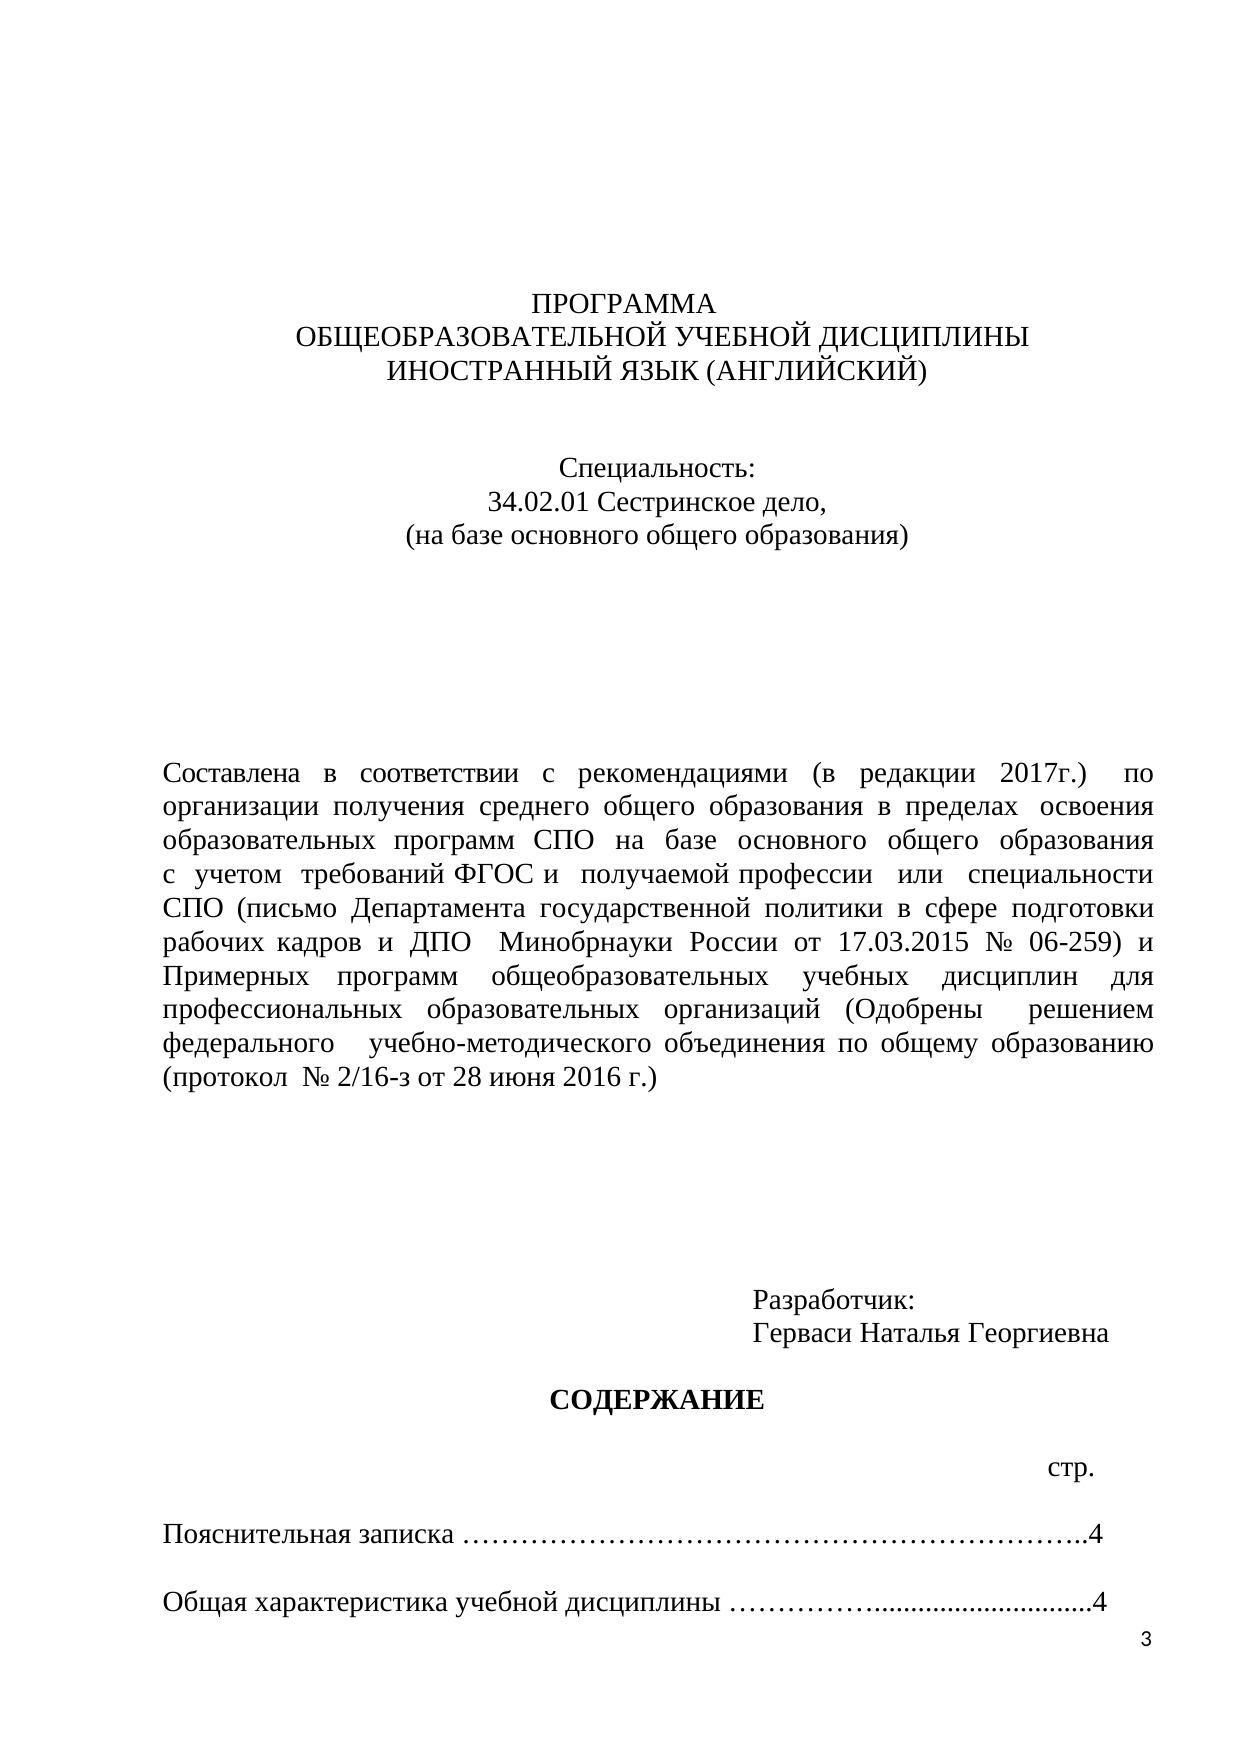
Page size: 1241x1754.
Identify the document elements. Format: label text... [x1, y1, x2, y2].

subtitle 34.02.01 Сестринское дело, [162, 484, 1152, 517]
text Герваси Наталья Георгиевна [752, 1315, 1152, 1349]
text Разработчик: [752, 1282, 1152, 1315]
text ОБЩЕОБРАЗОВАТЕЛЬНОЙ УЧЕБНОЙ ДИСЦИПЛИНЫ [162, 319, 1152, 353]
subtitle Специальность: [162, 450, 1152, 484]
text ИНОСТРАННЫЙ ЯЗЫК (АНГЛИЙСКИЙ) [162, 353, 1152, 387]
text Общая характеристика учебной дисциплины ……………..............................4 [162, 1584, 1152, 1617]
text стр. [1047, 1449, 1152, 1483]
text Пояснительная записка ………………………………………………………..4 [162, 1517, 1152, 1550]
text (на базе основного общего образования) [162, 517, 1152, 551]
text Составлена в соответствии с рекомендациями (в редакции 2017г.) по организации получения среднего общего образования в пределах освоения образовательных программ СПО на базе основного общего образования с учетом требований ФГОС и получаемой профессии или специальности СПО (письмо Департамента государственной политики в сфере подготовки рабочих кадров и ДПО Минобрнауки России от 17.03.2015 № 06-259) и Примерных программ общеобразовательных учебных дисциплин для профессиональных образовательных организаций (Одобрены решением федерального учебно-методического объединения по общему образованию (протокол № 2/16-з от 28 июня 2016 г.) [162, 755, 1154, 1093]
text СОДЕРЖАНИЕ [162, 1382, 1152, 1416]
text ПРОГРАММА [162, 286, 1152, 319]
